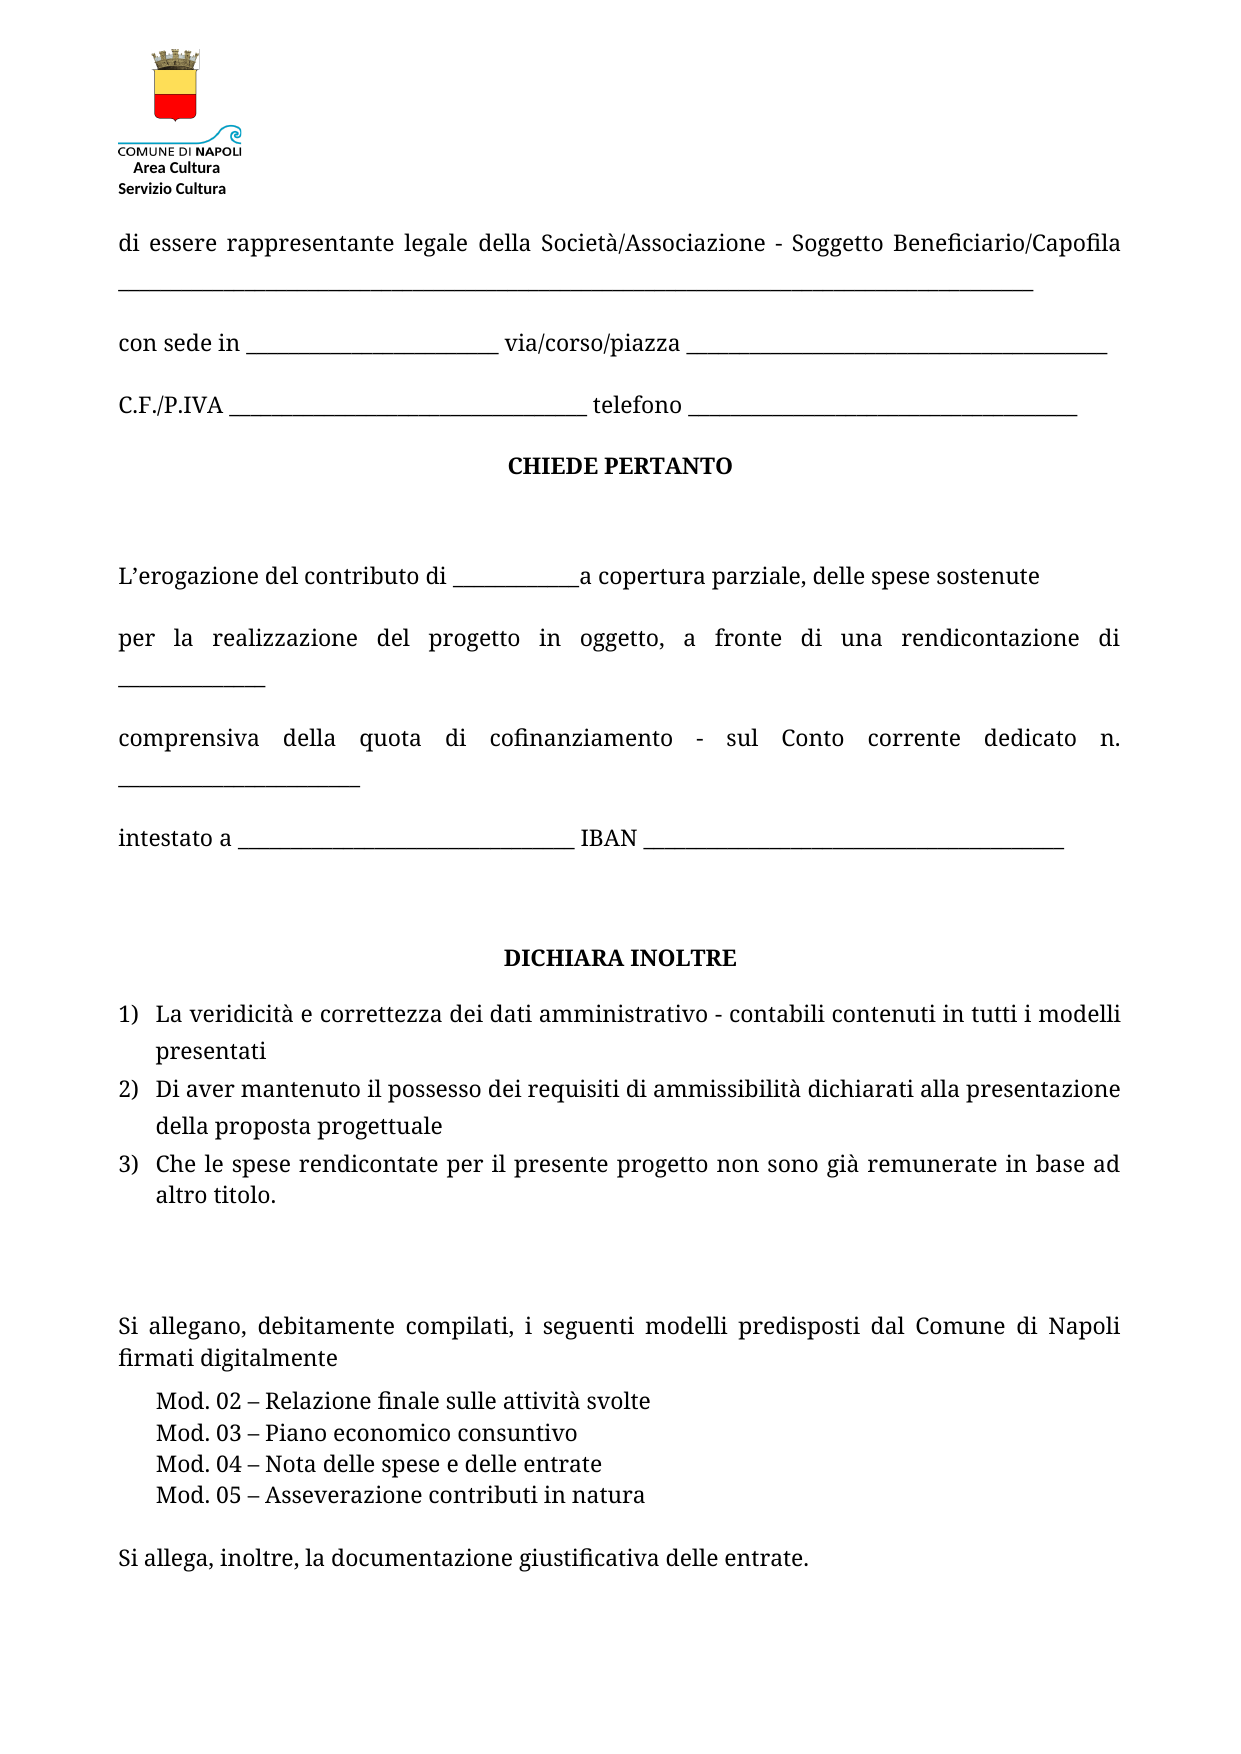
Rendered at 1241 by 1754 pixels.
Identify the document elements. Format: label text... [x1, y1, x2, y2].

picture [118, 49, 242, 142]
picture [118, 127, 242, 156]
list La veridicità e correttezza dei dati amministrativo - contabili contenuti in tutti i modelli presentati [118, 998, 1122, 1066]
list Di aver mantenuto il possesso dei requisiti di ammissibilità dichiarati alla presentazione della proposta progettuale [118, 1073, 1122, 1141]
text Mod. 04 – Nota delle spese e delle entrate [156, 1448, 1122, 1479]
text Mod. 05 – Asseverazione contributi in natura [156, 1479, 1122, 1510]
text Si allegano, debitamente compilati, i seguenti modelli predisposti dal Comune di Napoli firmati digitalmente [118, 1310, 1122, 1373]
text CHIEDE PERTANTO [118, 451, 1122, 481]
text comprensiva della quota di cofinanziamento - sul Conto corrente dedicato n. _______________________ [118, 722, 1122, 791]
list Che le spese rendicontate per il presente progetto non sono già remunerate in base ad altro titolo. [118, 1148, 1122, 1210]
picture [233, 137, 242, 142]
text con sede in ________________________ via/corso/piazza ________________________________________ [118, 326, 1122, 358]
text Si allega, inoltre, la documentazione giustificativa delle entrate. [118, 1541, 1122, 1573]
text per la realizzazione del progetto in oggetto, a fronte di una rendicontazione di ______________ [118, 622, 1122, 691]
text DICHIARA INOLTRE [118, 943, 1122, 973]
text intestato a ________________________________ IBAN ________________________________________ [118, 822, 1122, 853]
text L’erogazione del contributo di ____________a copertura parziale, delle spese sostenute [118, 560, 1122, 591]
text Mod. 03 – Piano economico consuntivo [156, 1416, 1122, 1448]
text C.F./P.IVA __________________________________ telefono _____________________________________ [118, 389, 1122, 420]
text Mod. 02 – Relazione finale sulle attività svolte [156, 1385, 1122, 1416]
text di essere rappresentante legale della Società/Associazione - Soggetto Beneficiario/Capofila _______________________________________________________________________________________ [118, 226, 1122, 295]
